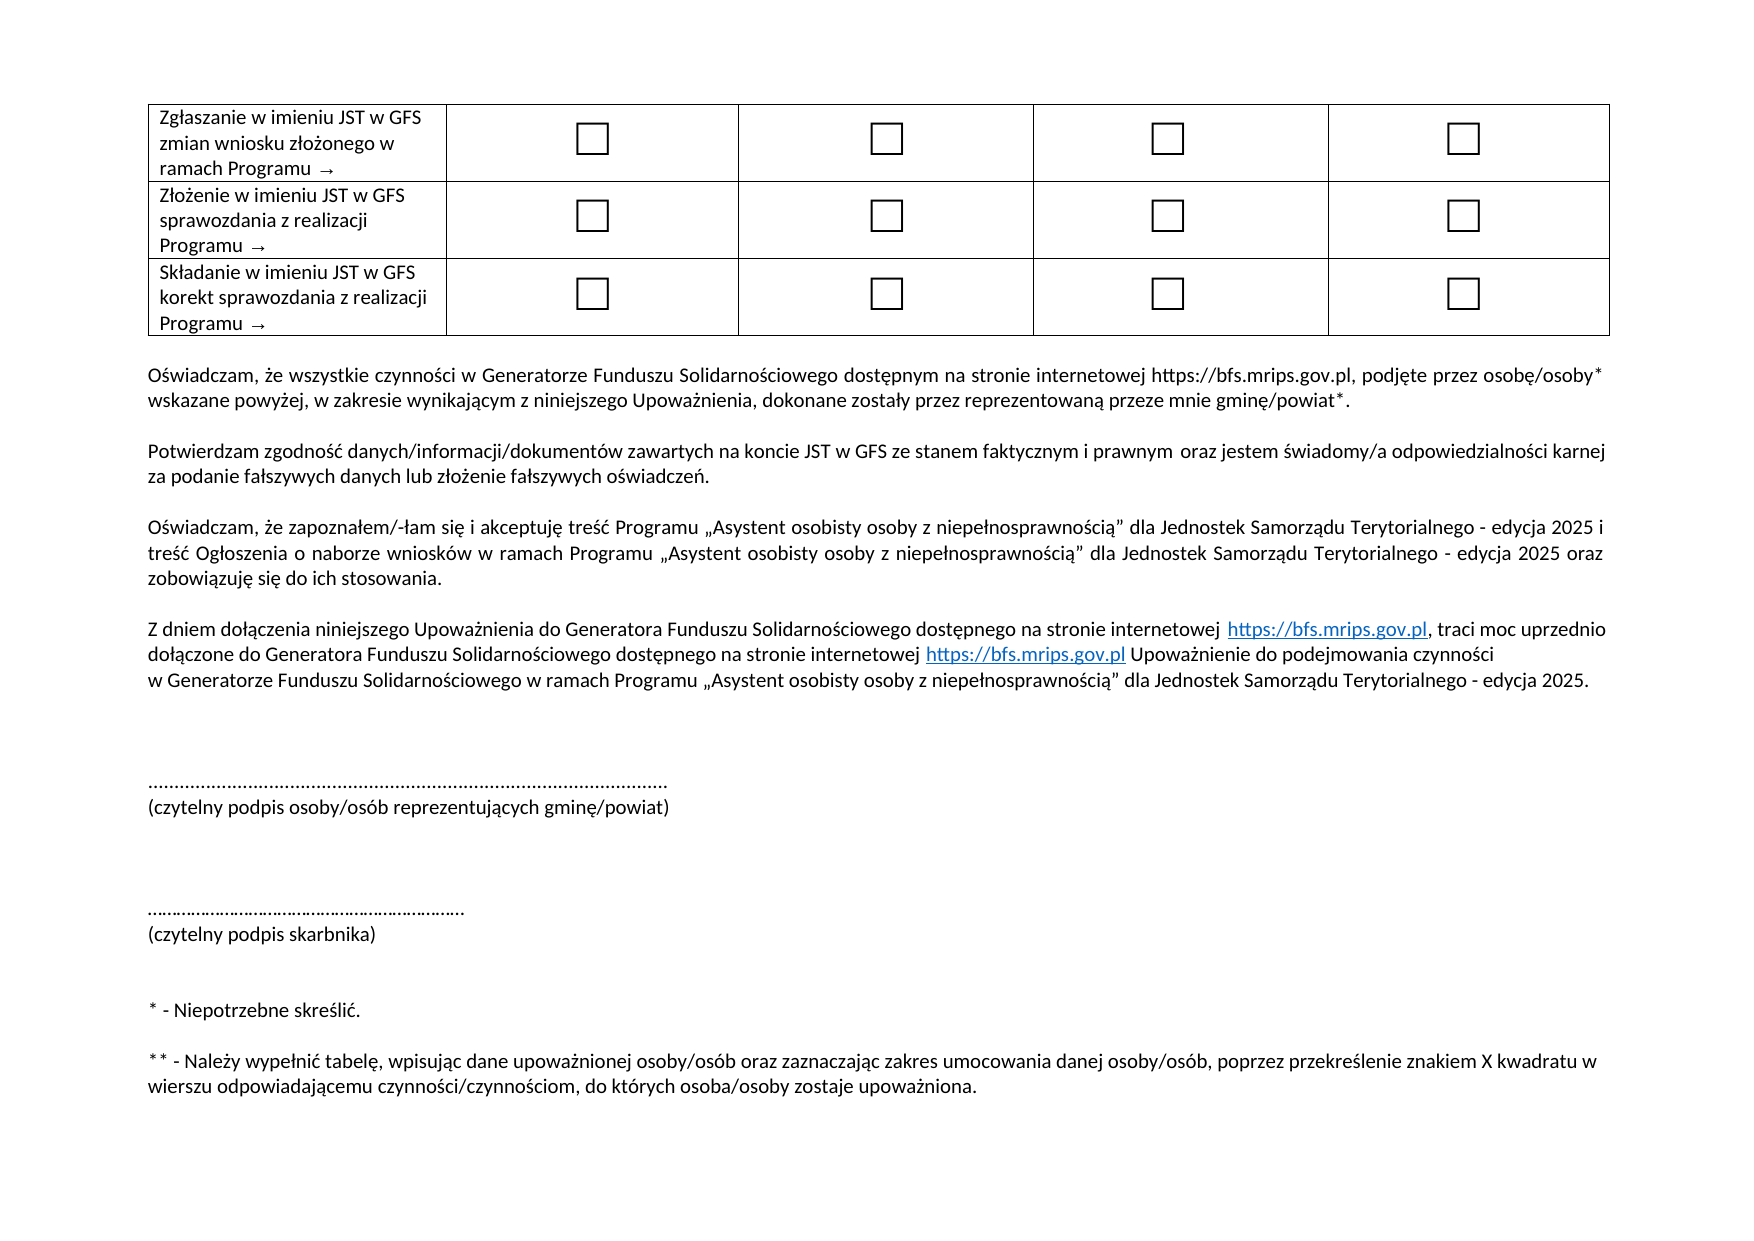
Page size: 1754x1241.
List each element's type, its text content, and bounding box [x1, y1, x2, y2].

table_cell Składanie w imieniu JST w GFS korekt sprawozdania z realizacji Programu → [149, 259, 446, 335]
table_cell □ [1329, 259, 1609, 335]
table_cell □ [447, 105, 738, 181]
table_cell □ [1034, 105, 1328, 181]
table_cell □ [739, 105, 1033, 181]
text (czytelny podpis skarbnika) [148, 921, 1606, 946]
table_cell □ [739, 259, 1033, 335]
table_cell □ [447, 182, 738, 258]
table_cell □ [739, 182, 1033, 258]
table_cell Złożenie w imieniu JST w GFS sprawozdania z realizacji Programu → [149, 182, 446, 258]
table_cell □ [1329, 182, 1609, 258]
text ………………………………………………………… [148, 896, 1606, 921]
text Z dniem dołączenia niniejszego Upoważnienia do Generatora Funduszu Solidarnościowego dostępnego na stronie internetowej https://bfs.mrips.gov.pl, traci moc uprzednio dołączone do Generatora Funduszu Solidarnościowego dostępnego na stronie internetowej https://bfs.mrips.gov.pl Upoważnienie do podejmowania czynności [148, 616, 1606, 667]
text Oświadczam, że wszystkie czynności w Generatorze Funduszu Solidarnościowego dostępnym na stronie internetowej https://bfs.mrips.gov.pl, podjęte przez osobę/osoby* wskazane powyżej, w zakresie wynikającym z niniejszego Upoważnienia, dokonane zostały przez reprezentowaną przeze mnie gminę/powiat*. [148, 362, 1606, 413]
text w Generatorze Funduszu Solidarnościowego w ramach Programu „Asystent osobisty osoby z niepełnosprawnością” dla Jednostek Samorządu Terytorialnego - edycja 2025. [148, 667, 1606, 692]
table_cell Zgłaszanie w imieniu JST w GFS zmian wniosku złożonego w ramach Programu → [149, 105, 446, 181]
text ................................................................................................... [148, 768, 1606, 794]
text Potwierdzam zgodność danych/informacji/dokumentów zawartych na koncie JST w GFS ze stanem faktycznym i prawnym oraz jestem świadomy/a odpowiedzialności karnej za podanie fałszywych danych lub złożenie fałszywych oświadczeń. [148, 438, 1606, 489]
text * - Niepotrzebne skreślić. [148, 997, 1606, 1023]
table_cell □ [1034, 259, 1328, 335]
table_cell □ [1329, 105, 1609, 181]
table_cell □ [447, 259, 738, 335]
table_cell □ [1034, 182, 1328, 258]
text (czytelny podpis osoby/osób reprezentujących gminę/powiat) [148, 794, 1606, 819]
text Oświadczam, że zapoznałem/-łam się i akceptuję treść Programu „Asystent osobisty osoby z niepełnosprawnością” dla Jednostek Samorządu Terytorialnego - edycja 2025 i treść Ogłoszenia o naborze wniosków w ramach Programu „Asystent osobisty osoby z niepełnosprawnością” dla Jednostek Samorządu Terytorialnego - edycja 2025 oraz zobowiązuję się do ich stosowania. [148, 514, 1606, 591]
text ** - Należy wypełnić tabelę, wpisując dane upoważnionej osoby/osób oraz zaznaczając zakres umocowania danej osoby/osób, poprzez przekreślenie znakiem X kwadratu w wierszu odpowiadającemu czynności/czynnościom, do których osoba/osoby zostaje upoważniona. [148, 1048, 1606, 1099]
